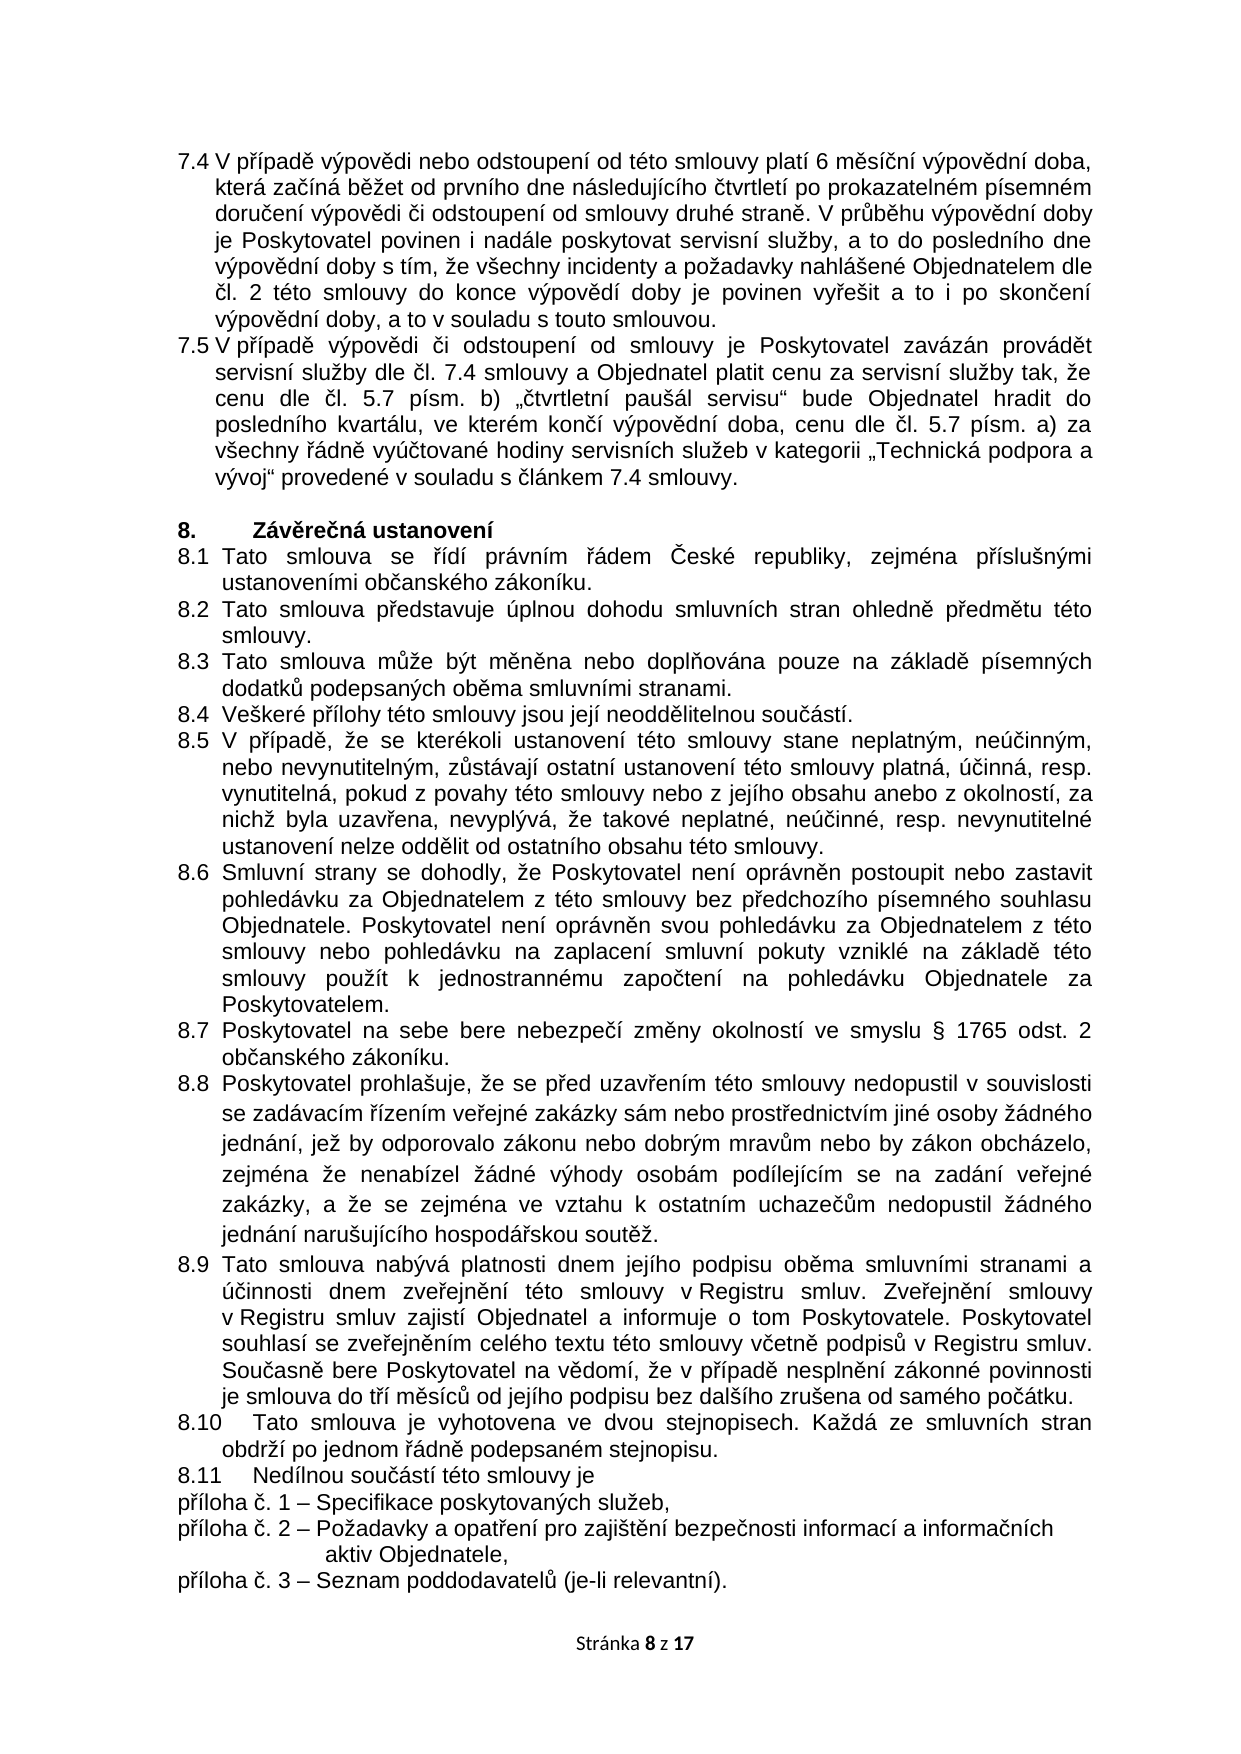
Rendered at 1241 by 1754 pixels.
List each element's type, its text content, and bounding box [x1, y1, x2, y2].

list Tato smlouva může být měněna nebo doplňována pouze na základě písemných dodatků podepsaných oběma smluvními stranami. [177, 648, 1093, 701]
list Tato smlouva se řídí právním řádem České republiky, zejména příslušnými ustanoveními občanského zákoníku. [177, 543, 1093, 596]
list Poskytovatel prohlašuje, že se před uzavřením této smlouvy nedopustil v souvislosti se zadávacím řízením veřejné zakázky sám nebo prostřednictvím jiné osoby žádného jednání, jež by odporovalo zákonu nebo dobrým mravům nebo by zákon obcházelo, zejména že nenabízel žádné výhody osobám podílejícím se na zadání veřejné zakázky, a že se zejména ve vztahu k ostatním uchazečům nedopustil žádného jednání narušujícího hospodářskou soutěž. [177, 1070, 1093, 1247]
list Poskytovatel na sebe bere nebezpečí změny okolností ve smyslu § 1765 odst. 2 občanského zákoníku. [177, 1017, 1093, 1070]
list Nedílnou součástí této smlouvy je [177, 1462, 1093, 1488]
list V případě výpovědi nebo odstoupení od této smlouvy platí 6 měsíční výpovědní doba, která začíná běžet od prvního dne následujícího čtvrtletí po prokazatelném písemném doručení výpovědi či odstoupení od smlouvy druhé straně. V průběhu výpovědní doby je Poskytovatel povinen i nadále poskytovat servisní služby, a to do posledního dne výpovědní doby s tím, že všechny incidenty a požadavky nahlášené Objednatelem dle čl. 2 této smlouvy do konce výpovědí doby je povinen vyřešit a to i po skončení výpovědní doby, a to v souladu s touto smlouvou. [177, 148, 1093, 332]
list Závěrečná ustanovení [177, 517, 1093, 543]
list Veškeré přílohy této smlouvy jsou její neoddělitelnou součástí. [177, 701, 1093, 727]
list Tato smlouva představuje úplnou dohodu smluvních stran ohledně předmětu této smlouvy. [177, 596, 1093, 648]
text příloha č. 1 – Specifikace poskytovaných služeb, [177, 1488, 1093, 1515]
list Smluvní strany se dohodly, že Poskytovatel není oprávněn postoupit nebo zastavit pohledávku za Objednatelem z této smlouvy bez předchozího písemného souhlasu Objednatele. Poskytovatel není oprávněn svou pohledávku za Objednatelem z této smlouvy nebo pohledávku na zaplacení smluvní pokuty vzniklé na základě této smlouvy použít k jednostrannému započtení na pohledávku Objednatele za Poskytovatelem. [177, 859, 1093, 1017]
list V případě výpovědi či odstoupení od smlouvy je Poskytovatel zavázán provádět servisní služby dle čl. 7.4 smlouvy a Objednatel platit cenu za servisní služby tak, že cenu dle čl. 5.7 písm. b) „čtvrtletní paušál servisu“ bude Objednatel hradit do posledního kvartálu, ve kterém končí výpovědní doba, cenu dle čl. 5.7 písm. a) za všechny řádně vyúčtované hodiny servisních služeb v kategorii „Technická podpora a vývoj“ provedené v souladu s článkem 7.4 smlouvy. [177, 332, 1093, 490]
list V případě, že se kterékoli ustanovení této smlouvy stane neplatným, neúčinným, nebo nevynutitelným, zůstávají ostatní ustanovení této smlouvy platná, účinná, resp. vynutitelná, pokud z povahy této smlouvy nebo z jejího obsahu anebo z okolností, za nichž byla uzavřena, nevyplývá, že takové neplatné, neúčinné, resp. nevynutitelné ustanovení nelze oddělit od ostatního obsahu této smlouvy. [177, 727, 1093, 859]
list Tato smlouva nabývá platnosti dnem jejího podpisu oběma smluvními stranami a účinnosti dnem zveřejnění této smlouvy v Registru smluv. Zveřejnění smlouvy v Registru smluv zajistí Objednatel a informuje o tom Poskytovatele. Poskytovatel souhlasí se zveřejněním celého textu této smlouvy včetně podpisů v Registru smluv. Současně bere Poskytovatel na vědomí, že v případě nesplnění zákonné povinnosti je smlouva do tří měsíců od jejího podpisu bez dalšího zrušena od samého počátku. [177, 1251, 1093, 1409]
list Tato smlouva je vyhotovena ve dvou stejnopisech. Každá ze smluvních stran obdrží po jednom řádně podepsaném stejnopisu. [177, 1409, 1093, 1462]
text příloha č. 2 – Požadavky a opatření pro zajištění bezpečnosti informací a informačních aktiv Objednatele, [177, 1515, 1093, 1567]
text příloha č. 3 – Seznam poddodavatelů (je-li relevantní). [177, 1567, 1093, 1594]
